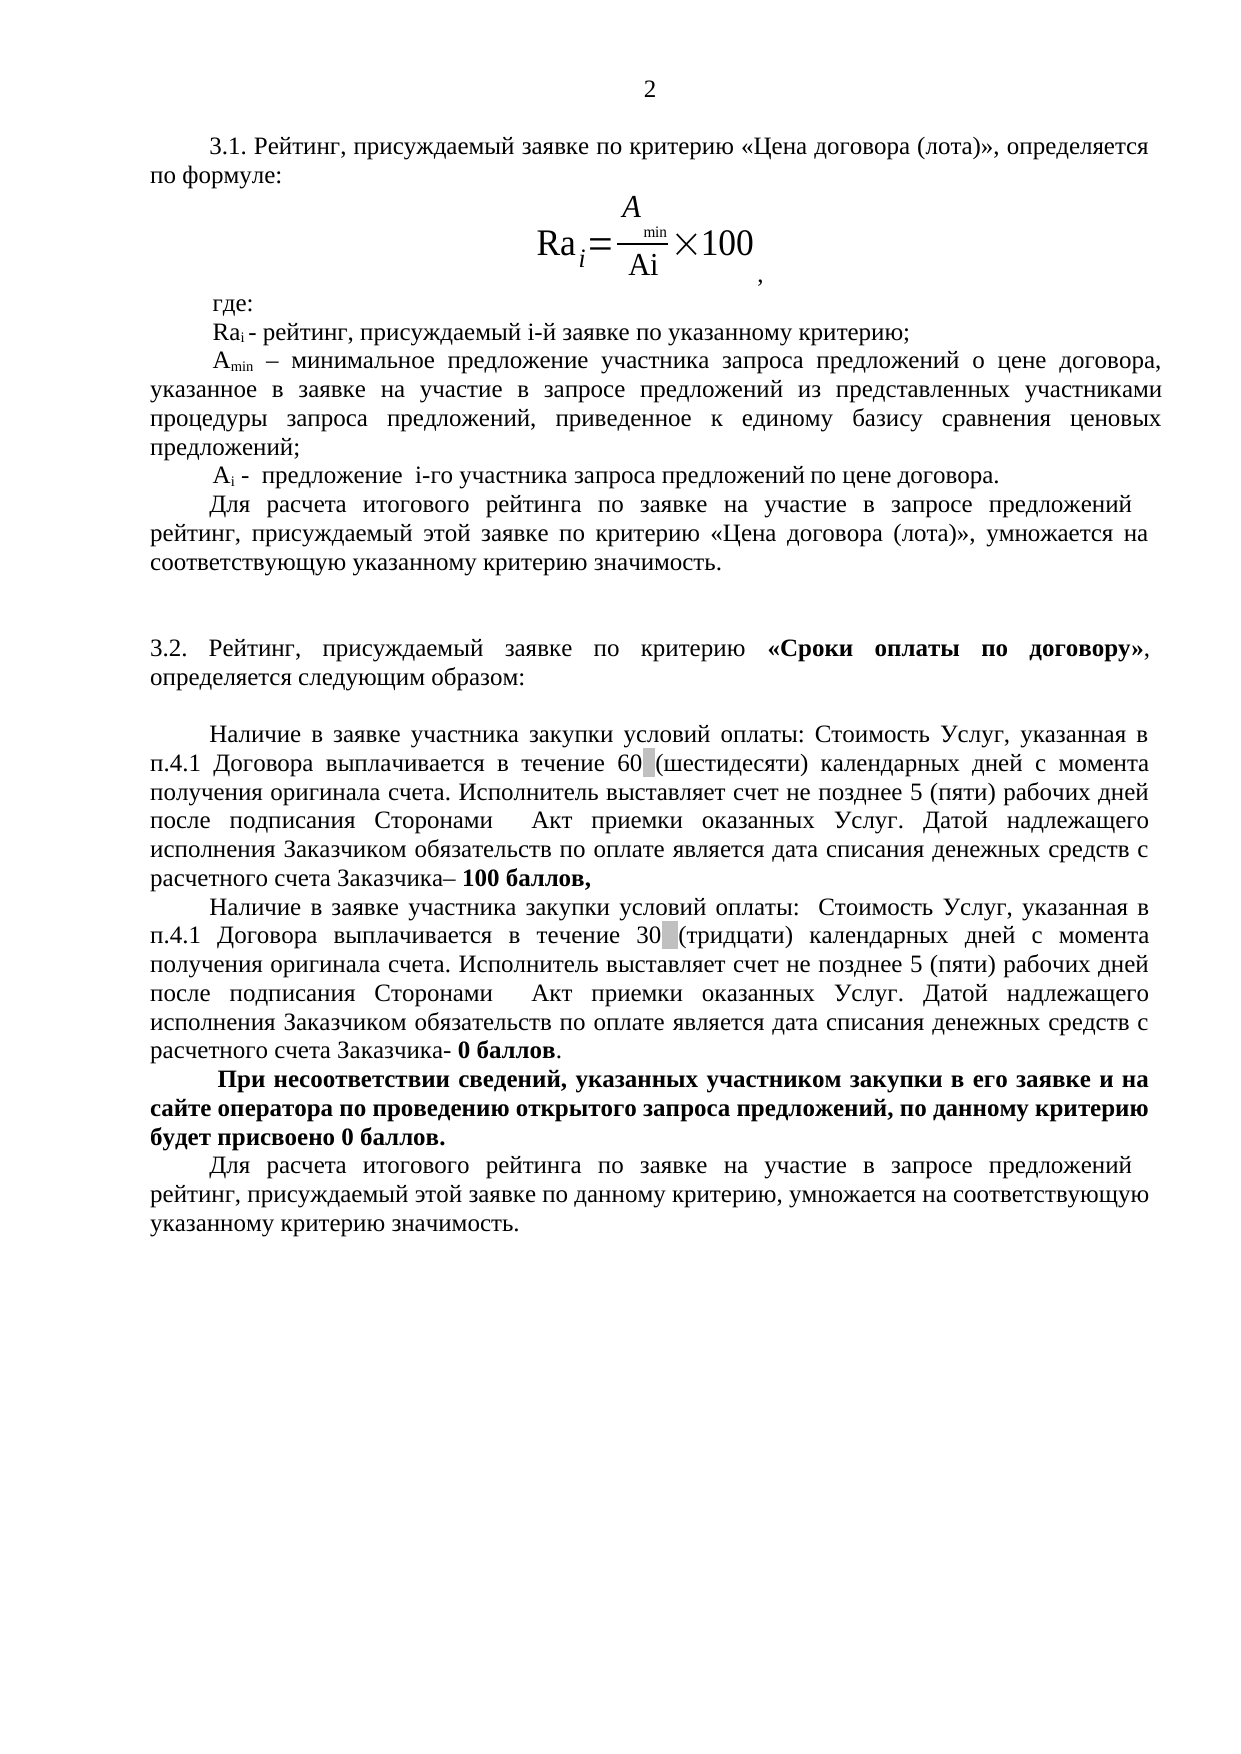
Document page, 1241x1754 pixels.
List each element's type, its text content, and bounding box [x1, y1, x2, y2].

text Наличие в заявке участника закупки условий оплаты: Стоимость Услуг, указанная в п.4.1 Договора выплачивается в течение 30 (тридцати) календарных дней с момента получения оригинала счета. Исполнитель выставляет счет не позднее 5 (пяти) рабочих дней после подписания Сторонами Акт приемки оказанных Услуг. Датой надлежащего исполнения Заказчиком обязательств по оплате является дата списания денежных средств с расчетного счета Заказчика- 0 баллов. [150, 892, 1150, 1064]
text Rai - рейтинг, присуждаемый i-й заявке по указанному критерию; [150, 317, 1150, 346]
text Amin – минимальное предложение участника запроса предложений о цене договора, указанное в заявке на участие в запросе предложений из представленных участниками процедуры запроса предложений, приведенное к единому базису сравнения ценовых предложений; [150, 346, 1163, 461]
text При несоответствии сведений, указанных участником закупки в его заявке и на сайте оператора по проведению открытого запроса предложений, по данному критерию будет присвоено 0 баллов. [150, 1064, 1150, 1151]
text Наличие в заявке участника закупки условий оплаты: Стоимость Услуг, указанная в п.4.1 Договора выплачивается в течение 60 (шестидесяти) календарных дней с момента получения оригинала счета. Исполнитель выставляет счет не позднее 5 (пяти) рабочих дней после подписания Сторонами Акт приемки оказанных Услуг. Датой надлежащего исполнения Заказчиком обязательств по оплате является дата списания денежных средств с расчетного счета Заказчика– 100 баллов, [150, 719, 1150, 892]
text 3.2. Рейтинг, присуждаемый заявке по критерию «Сроки оплаты по договору», определяется следующим образом: [150, 633, 1150, 691]
text 3.1. Рейтинг, присуждаемый заявке по критерию «Цена договора (лота)», определяется по формуле: [150, 131, 1150, 189]
text Для расчета итогового рейтинга по заявке на участие в запросе предложений рейтинг, присуждаемый этой заявке по критерию «Цена договора (лота)», умножается на соответствующую указанному критерию значимость. [150, 489, 1150, 576]
text , [150, 189, 1150, 288]
text Ai - предложение i-го участника запроса предложений по цене договора. [150, 461, 1150, 489]
text где: [150, 288, 1150, 317]
text Для расчета итогового рейтинга по заявке на участие в запросе предложений рейтинг, присуждаемый этой заявке по данному критерию, умножается на соответствующую указанному критерию значимость. [150, 1151, 1150, 1237]
